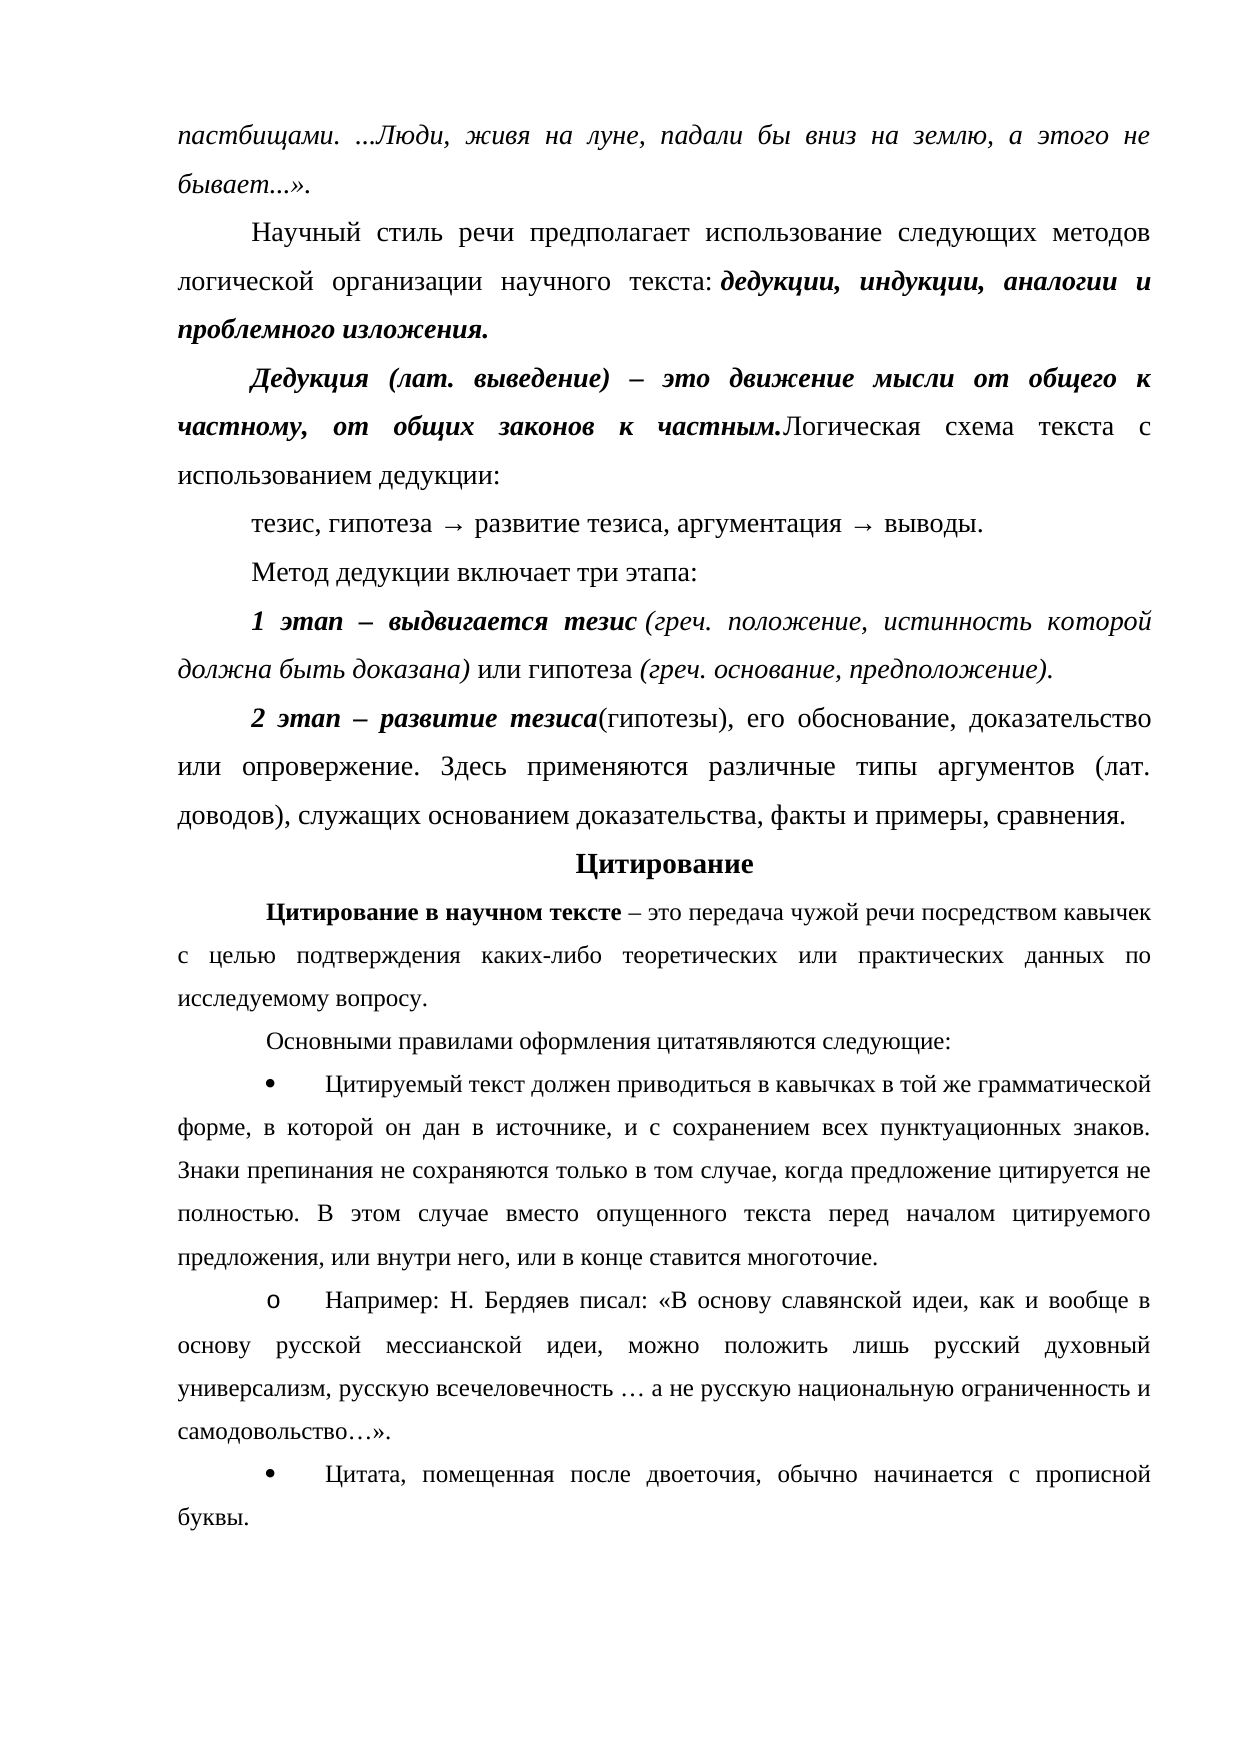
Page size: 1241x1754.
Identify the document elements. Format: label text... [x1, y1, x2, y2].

text Основными правилами оформления цитатявляются следующие: [177, 1026, 1152, 1055]
text Научный стиль речи предполагает использование следующих методов логической организации научного текста: дедукции, индукции, аналогии и проблемного изложения. [177, 215, 1152, 345]
text 1 этап – выдвигается тезис (греч. положение, истинность которой должна быть доказана) или гипотеза (греч. основание, предположение). [177, 603, 1152, 684]
list Цитируемый текст должен приводиться в кавычках в той же грамматической форме, в которой он дан в источнике, и с сохранением всех пунктуационных знаков. Знаки препинания не сохраняются только в том случае, когда предложение цитируется не полностью. В этом случае вместо опущенного текста перед началом цитируемого предложения, или внутри него, или в конце ставится многоточие. [177, 1069, 1152, 1270]
list Цитата, помещенная после двоеточия, обычно начинается с прописной буквы. [177, 1459, 1152, 1531]
text Метод дедукции включает три этапа: [177, 555, 1152, 587]
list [177, 118, 1152, 199]
list Например: Н. Бердяев писал: «В основу славянской идеи, как и вообще в основу русской мессианской идеи, можно положить лишь русский духовный универсализм, русскую всечеловечность … а не русскую национальную ограниченность и самодовольство…». [177, 1285, 1152, 1445]
subtitle Цитирование [177, 846, 1152, 880]
text Дедукция (лат. выведение) – это движение мысли от общего к частному, от общих законов к частным.Логическая схема текста с использованием дедукции: [177, 361, 1152, 490]
text Цитирование в научном тексте – это передача чужой речи посредством кавычек с целью подтверждения каких-либо теоретических или практических данных по исследуемому вопросу. [177, 897, 1152, 1012]
text тезис, гипотеза → развитие тезиса, аргументация → выводы. [177, 506, 1152, 539]
text 2 этап – развитие тезиса(гипотезы), его обоснование, доказательство или опровержение. Здесь применяются различные типы аргументов (лат. доводов), служащих основанием доказательства, факты и примеры, сравнения. [177, 701, 1152, 830]
